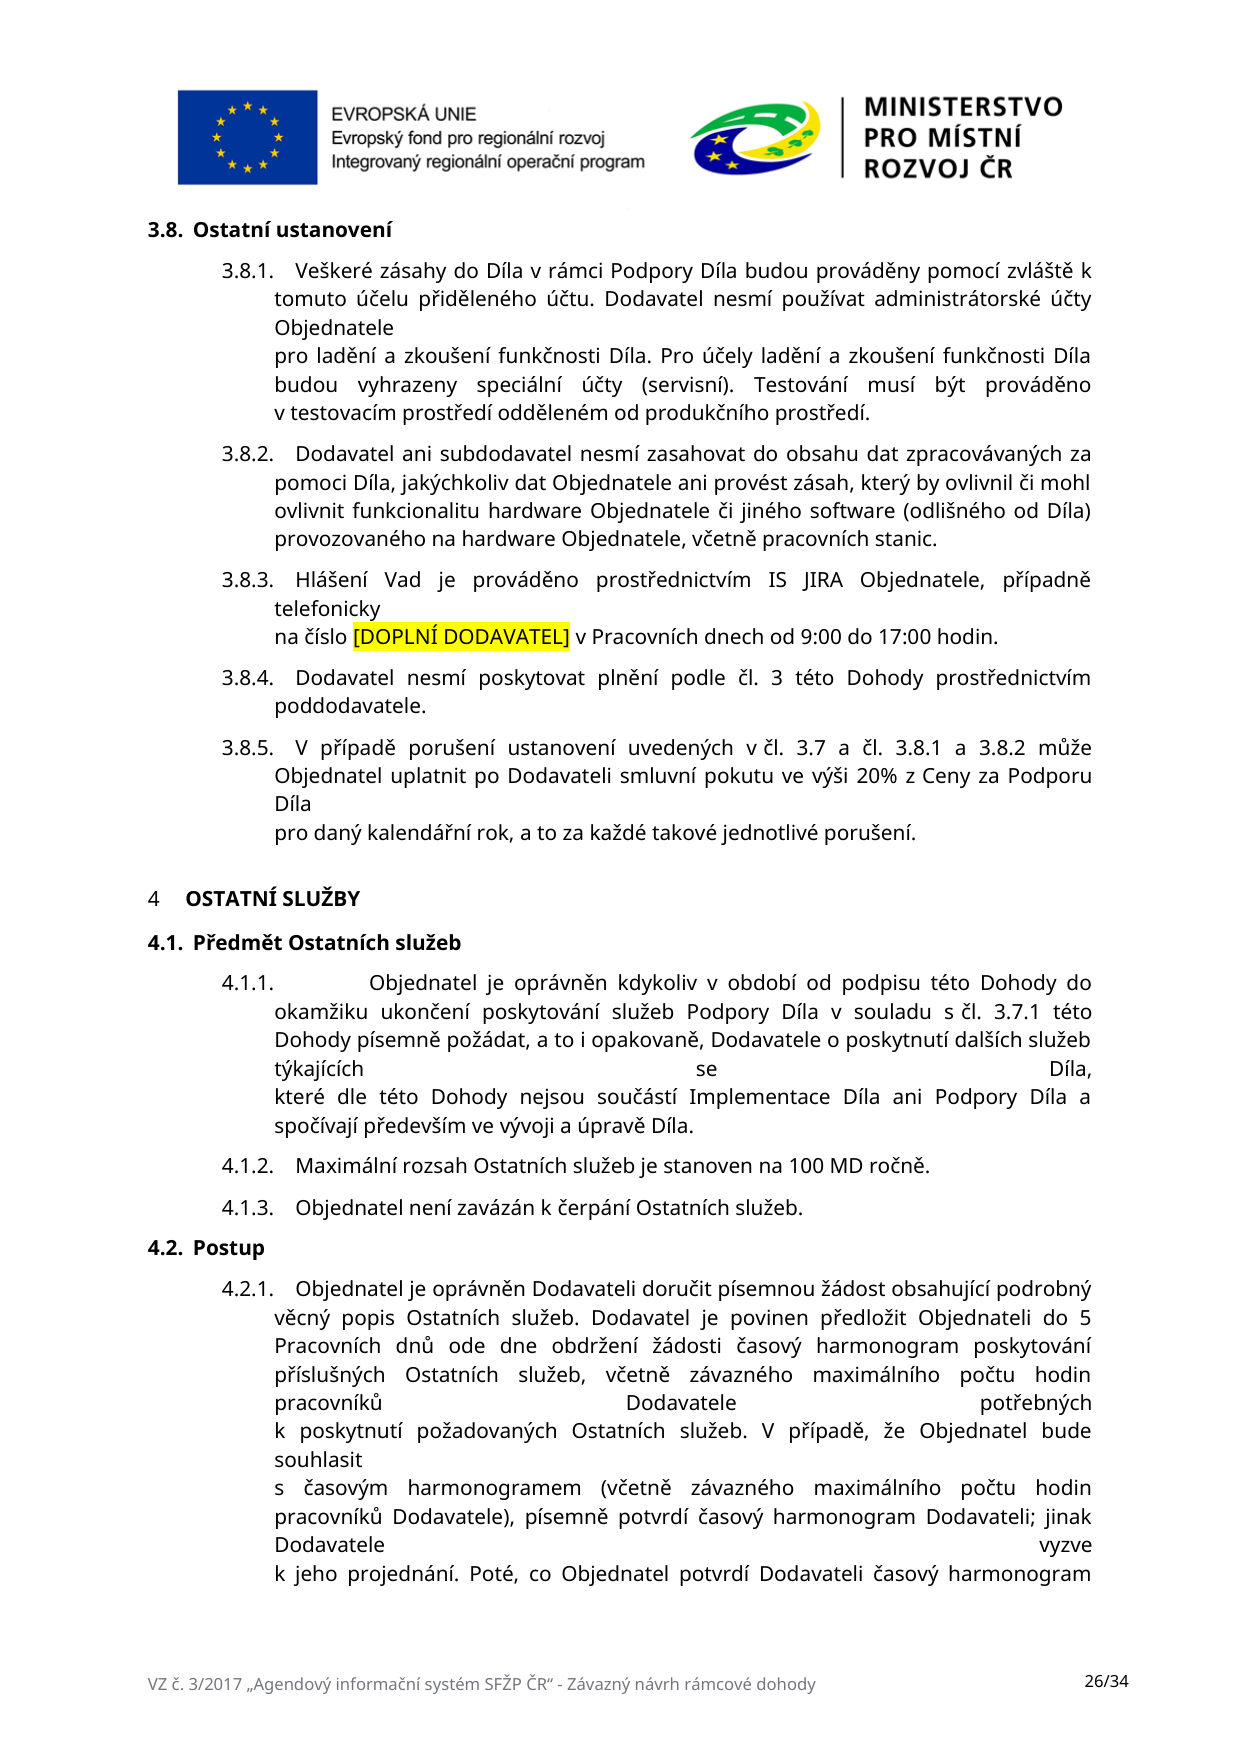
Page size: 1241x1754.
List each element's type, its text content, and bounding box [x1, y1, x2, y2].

text Ostatní ustanovení [148, 216, 1092, 243]
text Dodavatel ani subdodavatel nesmí zasahovat do obsahu dat zpracovávaných za pomoci Díla, jakýchkoliv dat Objednatele ani provést zásah, který by ovlivnil či mohl ovlivnit funkcionalitu hardware Objednatele či jiného software (odlišného od Díla) provozovaného na hardware Objednatele, včetně pracovních stanic. [222, 439, 1092, 553]
text Maximální rozsah Ostatních služeb je stanoven na 100 MD ročně. [222, 1152, 1092, 1180]
text Veškeré zásahy do Díla v rámci Podpory Díla budou prováděny pomocí zvláště k tomuto účelu přiděleného účtu. Dodavatel nesmí používat administrátorské účty Objednatele pro ladění a zkoušení funkčnosti Díla. Pro účely ladění a zkoušení funkčnosti Díla budou vyhrazeny speciální účty (servisní). Testování musí být prováděno v testovacím prostředí odděleném od produkčního prostředí. [222, 256, 1092, 427]
picture [147, 59, 1093, 216]
text Předmět Ostatních služeb [148, 928, 1092, 956]
text Objednatel není zavázán k čerpání Ostatních služeb. [222, 1193, 1092, 1221]
text Hlášení Vad je prováděno prostřednictvím IS JIRA Objednatele, případně telefonicky na číslo [DOPLNÍ DODAVATEL] v Pracovních dnech od do 7:00 hodin. [222, 565, 1092, 651]
text Objednatel je oprávněn kdykoliv v období od podpisu této Dohody do okamžiku ukončení poskytování služeb Podpory Díla v souladu s čl. 3.7.1 této Dohody písemně požádat, a to i opakovaně, Dodavatele o poskytnutí dalších služeb týkajících se Díla, které dle této Dohody nejsou součástí Implementace Díla ani Podpory Díla a spočívají především ve vývoji a úpravě Díla. [222, 968, 1092, 1139]
text V případě porušení ustanovení uvedených v čl. 3.7 a čl. 3.8.1 a 3.8.2 může Objednatel uplatnit po Dodavateli smluvní pokutu ve výši 20% z Ceny za Podporu Díla pro daný kalendářní rok, a to za každé takové jednotlivé porušení. [222, 733, 1092, 846]
text Dodavatel nesmí poskytovat plnění podle čl. 3 této Dohody prostřednictvím poddodavatele. [222, 663, 1092, 720]
text Postup [148, 1233, 1092, 1262]
text Ostatní služby [148, 884, 1092, 912]
